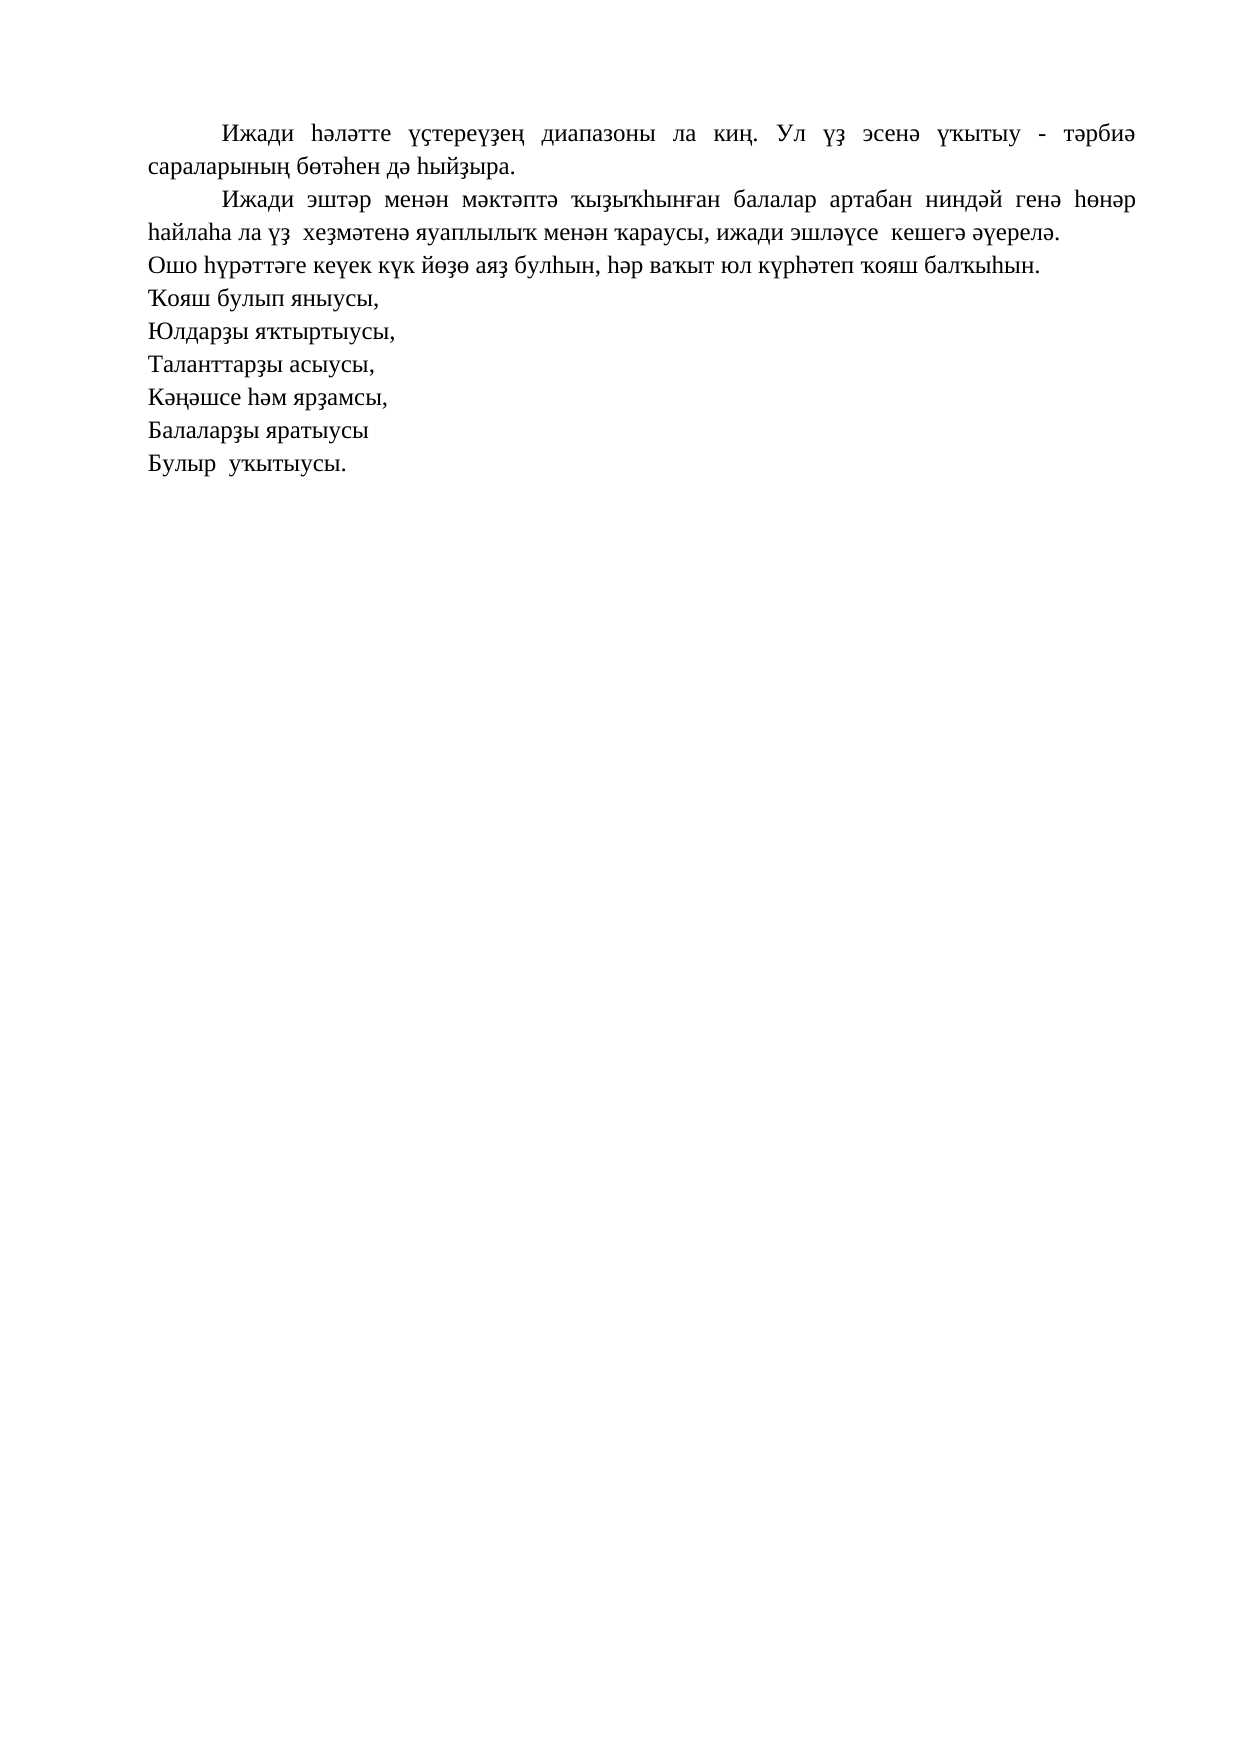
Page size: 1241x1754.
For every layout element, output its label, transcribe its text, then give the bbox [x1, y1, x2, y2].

text Ошо һүрәттәге кеүек күк йөҙө аяҙ булһын, һәр ваҡыт юл күрһәтеп ҡояш балҡыһын. [148, 250, 1137, 279]
text Ижади һәләтте үҫтереүҙең диапазоны ла киң. Ул үҙ эсенә үҡытыу - тәрбиә сараларының бөтәһен дә һыйҙыра. [148, 118, 1137, 180]
text Таланттарҙы асыусы, [148, 349, 1137, 378]
text Ижади эштәр менән мәктәптә ҡыҙыҡһынған балалар артабан ниндәй генә һөнәр һайлаһа ла үҙ хеҙмәтенә яуаплылыҡ менән ҡараусы, ижади эшләүсе кешегә әүерелә. [148, 184, 1137, 246]
text Юлдарҙы яҡтыртыусы, [148, 316, 1137, 345]
text Кәңәшсе һәм ярҙамсы, [148, 382, 1137, 411]
text Ҡояш булып яныусы, [148, 283, 1137, 312]
text Булыр уҡытыусы. [148, 448, 1137, 477]
text Балаларҙы яратыусы [148, 415, 1137, 444]
